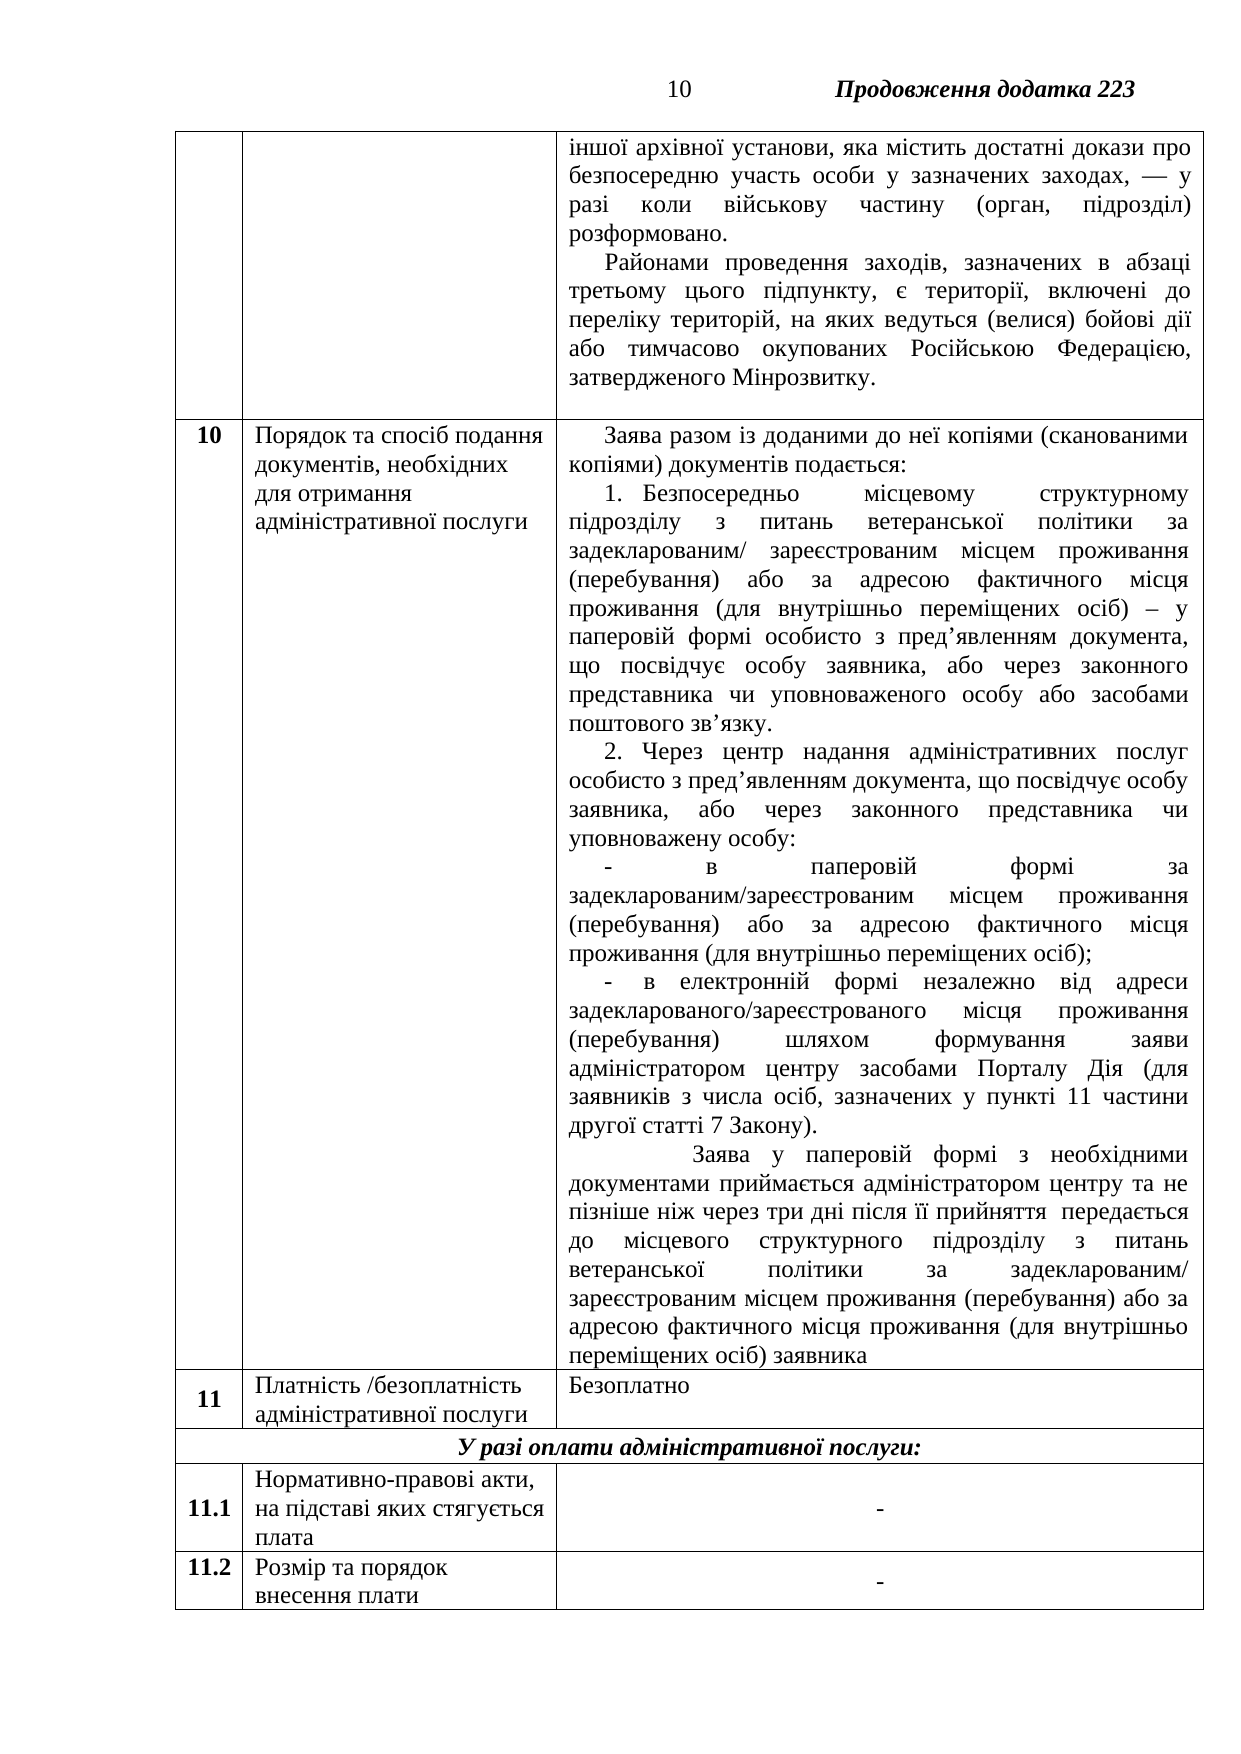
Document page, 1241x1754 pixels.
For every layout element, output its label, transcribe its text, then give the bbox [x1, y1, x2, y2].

table_cell У разі оплати адміністративної послуги: [176, 1429, 1203, 1463]
table_cell Безоплатно [557, 1370, 1203, 1427]
table_cell - [557, 1552, 1203, 1609]
table_cell Розмір та порядок внесення плати [243, 1552, 556, 1609]
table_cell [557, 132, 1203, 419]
table_cell 9 [176, 132, 242, 419]
table_cell 11 [176, 1370, 242, 1427]
table_cell - [557, 1464, 1203, 1551]
table_cell 10 [176, 420, 242, 1369]
table_cell 11.1 [176, 1464, 242, 1551]
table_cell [243, 132, 556, 419]
table_cell Порядок та спосіб подання документів, необхідних для отримання адміністративної послуги [243, 420, 556, 1369]
table_cell Заява разом із доданими до неї копіями (сканованими копіями) документів подається: 1. Безпосередньо місцевому структурному підрозділу з питань ветеранської політики за задекларованим/ зареєстрованим місцем проживання (перебування) або за адресою фактичного місця проживання (для внутрішньо переміщених осіб) – у паперовій формі особисто з пред’явленням документа, що посвідчує особу заявника, або через законного представника чи уповноваженого особу або засобами поштового зв’язку. 2. Через центр надання адміністративних послуг особисто з пред’явленням документа, що посвідчує особу заявника, або через законного представника чи уповноважену особу: - в паперовій формі за задекларованим/зареєстрованим місцем проживання (перебування) або за адресою фактичного місця проживання (для внутрішньо переміщених осіб); - в електронній формі незалежно від адреси задекларованого/зареєстрованого місця проживання (перебування) шляхом формування заяви адміністратором центру засобами Порталу Дія (для заявників з числа осіб, зазначених у пункті 11 частини другої статті 7 Закону). Заява у паперовій формі з необхідними документами приймається адміністратором центру та не пізніше ніж через три дні після її прийняття передається до місцевого структурного підрозділу з питань ветеранської політики за задекларованим/ зареєстрованим місцем проживання (перебування) або за адресою фактичного місця проживання (для внутрішньо переміщених осіб) заявника [557, 420, 1203, 1369]
table_cell Платність /безоплатність адміністративної послуги [243, 1370, 556, 1427]
table_cell Нормативно-правові акти, на підставі яких стягується плата [243, 1464, 556, 1551]
table_cell 11.2 [176, 1552, 242, 1609]
